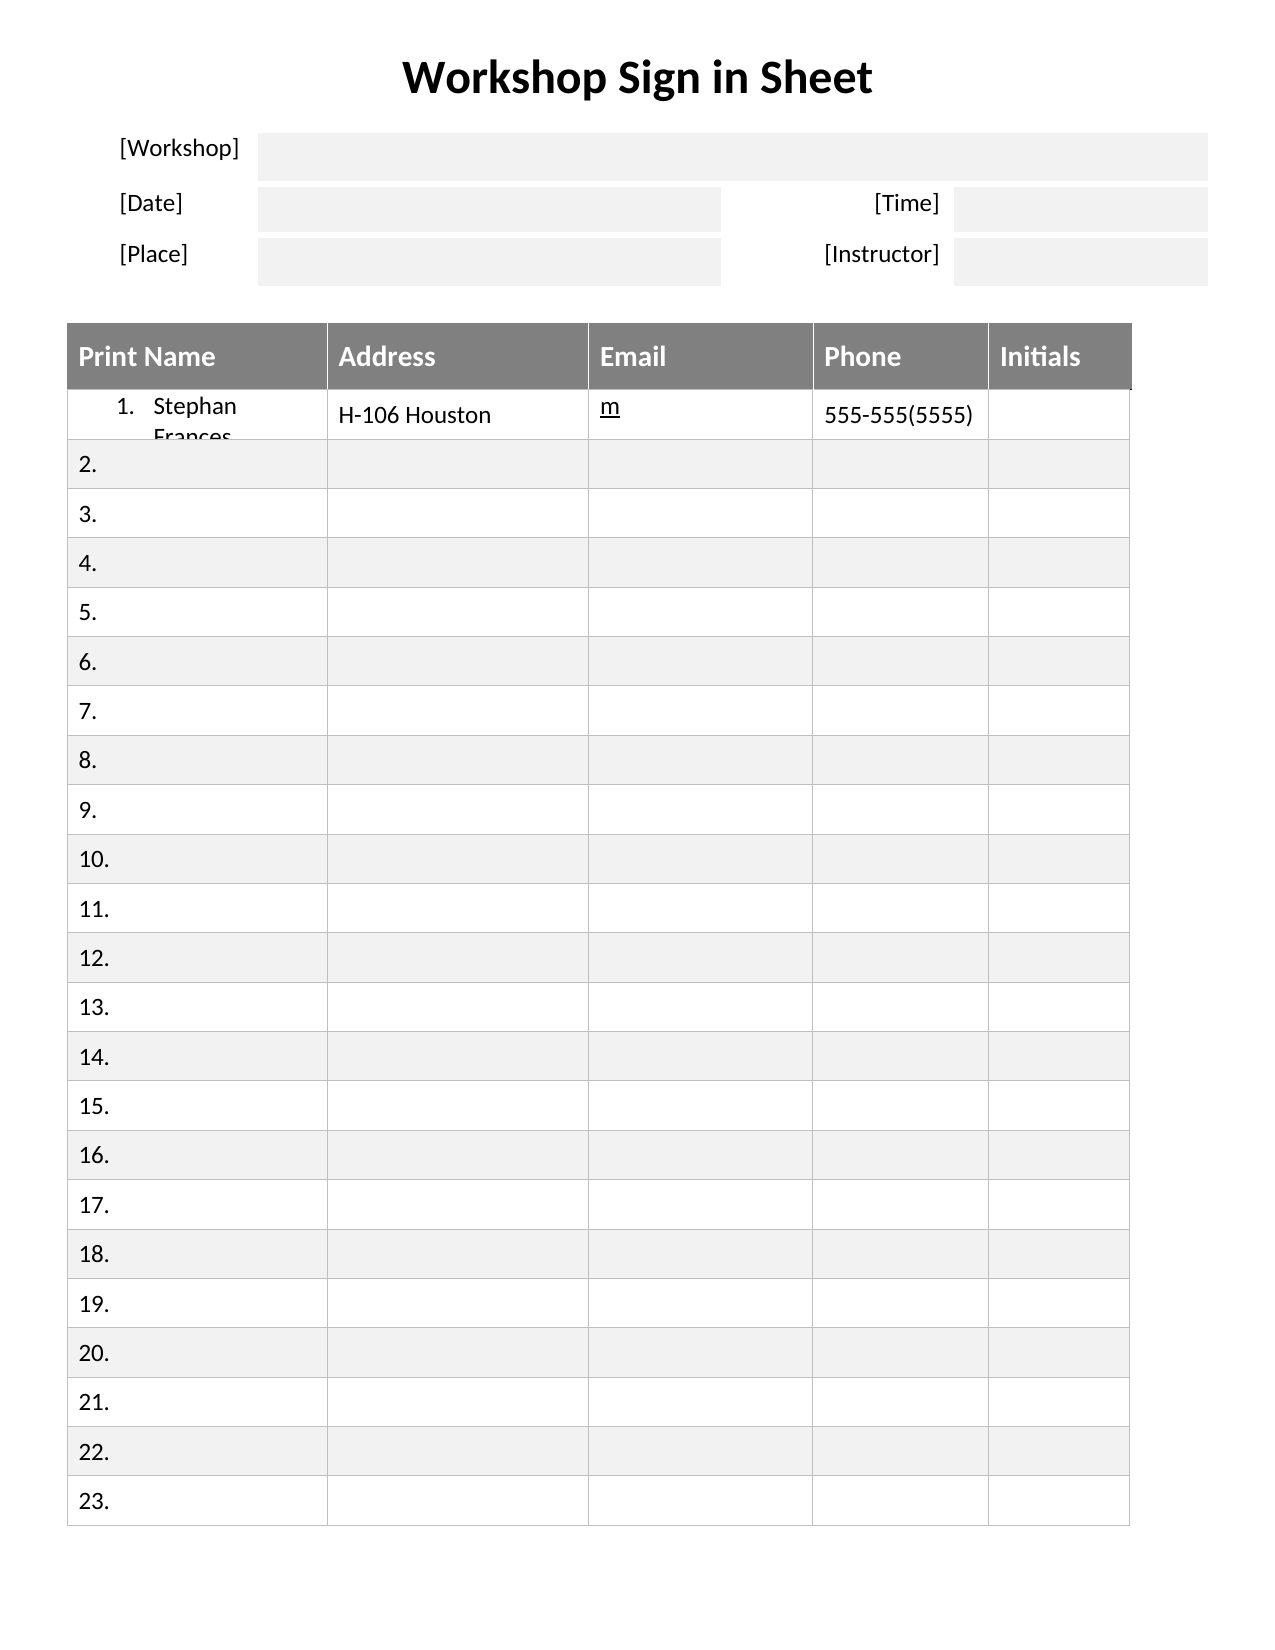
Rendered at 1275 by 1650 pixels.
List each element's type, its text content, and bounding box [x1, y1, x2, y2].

table_header [Workshop] [111, 133, 252, 181]
table_cell 8. [68, 736, 327, 784]
table_header Address [328, 323, 588, 389]
table_cell [813, 637, 988, 685]
table_cell 4. [68, 538, 327, 587]
table_cell [813, 736, 988, 784]
table_cell 555-555(5555) [813, 390, 988, 438]
table_cell 15. [68, 1081, 327, 1130]
table_cell [328, 1279, 588, 1327]
table_cell [589, 1328, 812, 1377]
table_cell [954, 238, 1208, 286]
table_cell [813, 1476, 988, 1525]
table_cell [589, 1476, 812, 1525]
table_cell [813, 588, 988, 636]
table_cell [589, 489, 812, 537]
table_cell [989, 1328, 1129, 1377]
table_cell 14. [68, 1032, 327, 1080]
table_cell 5. [68, 588, 327, 636]
table_cell [813, 785, 988, 833]
table_cell [989, 686, 1129, 735]
table_cell [589, 983, 812, 1031]
table_cell 9. [68, 785, 327, 833]
table_cell [589, 1279, 812, 1327]
table_cell [589, 1032, 812, 1080]
table_cell [328, 1427, 588, 1475]
table_cell [328, 440, 588, 488]
table_cell [989, 1378, 1129, 1426]
table_cell [589, 538, 812, 587]
table_cell [Time] [727, 187, 948, 232]
table_cell [328, 1131, 588, 1179]
table_cell [989, 440, 1129, 488]
table_cell [589, 835, 812, 883]
table_cell [589, 736, 812, 784]
subtitle Workshop Sign in Sheet [105, 47, 1170, 105]
table_cell [328, 1328, 588, 1377]
table_cell [328, 933, 588, 982]
table_cell [989, 1131, 1129, 1179]
table_cell [813, 1230, 988, 1278]
table_cell 16. [68, 1131, 327, 1179]
table_cell [589, 1081, 812, 1130]
table_cell 6. [68, 637, 327, 685]
table_cell [328, 1180, 588, 1228]
table_cell 20. [68, 1328, 327, 1377]
table_cell [589, 785, 812, 833]
table_cell [328, 538, 588, 587]
table_cell [328, 983, 588, 1031]
table_cell [328, 1230, 588, 1278]
table_cell [989, 1279, 1129, 1327]
table_header Print Name [67, 323, 327, 389]
table_cell 7. [68, 686, 327, 735]
table_cell 2. [68, 440, 327, 488]
table_cell [328, 637, 588, 685]
table_cell [813, 686, 988, 735]
table_header Email [589, 323, 813, 389]
table_cell [813, 1427, 988, 1475]
table_cell [813, 1081, 988, 1130]
table_cell [989, 588, 1129, 636]
table_cell [989, 637, 1129, 685]
table_cell [813, 1378, 988, 1426]
table_cell [589, 1427, 812, 1475]
table_cell [813, 1279, 988, 1327]
table_cell [813, 835, 988, 883]
table_cell [813, 1180, 988, 1228]
table_cell [589, 1378, 812, 1426]
table_cell [989, 390, 1129, 438]
table_cell 17. [68, 1180, 327, 1228]
table_cell [328, 489, 588, 537]
table_cell [813, 983, 988, 1031]
table_cell [Place] [111, 238, 252, 286]
table_cell [589, 1230, 812, 1278]
table_cell [589, 637, 812, 685]
table_cell [589, 1131, 812, 1179]
table_cell [328, 835, 588, 883]
table_cell 12. [68, 933, 327, 982]
table_cell [989, 835, 1129, 883]
table_header Initials [989, 323, 1132, 389]
table_cell [989, 933, 1129, 982]
table_cell [258, 187, 721, 232]
table_cell stephanF@email.com [589, 390, 812, 438]
table_cell [589, 884, 812, 932]
table_cell [328, 736, 588, 784]
table_cell [328, 588, 588, 636]
table_cell [328, 1032, 588, 1080]
table_cell [813, 1131, 988, 1179]
table_cell [328, 1378, 588, 1426]
table_cell [989, 1032, 1129, 1080]
table_cell [989, 736, 1129, 784]
table_cell [Instructor] [727, 238, 948, 286]
table_cell [989, 785, 1129, 833]
table_cell 13. [68, 983, 327, 1031]
table_cell [589, 686, 812, 735]
table_cell [328, 686, 588, 735]
table_cell [989, 1081, 1129, 1130]
table_cell [989, 1230, 1129, 1278]
table_cell [Date] [111, 187, 252, 232]
table_cell [328, 884, 588, 932]
table_cell Stephan Frances [68, 390, 327, 438]
table_cell 23. [68, 1476, 327, 1525]
table_cell 18. [68, 1230, 327, 1278]
table_cell 3. [68, 489, 327, 537]
table_cell [813, 440, 988, 488]
table_cell [589, 1180, 812, 1228]
table_cell 10. [68, 835, 327, 883]
table_cell [813, 884, 988, 932]
table_cell [989, 1180, 1129, 1228]
table_cell 19. [68, 1279, 327, 1327]
table_cell [989, 884, 1129, 932]
table_cell [813, 489, 988, 537]
table_cell [328, 1476, 588, 1525]
table_header Phone [814, 323, 988, 389]
table_cell 21. [68, 1378, 327, 1426]
table_cell [589, 933, 812, 982]
table_cell [813, 1032, 988, 1080]
table_cell [328, 1081, 588, 1130]
table_cell H-106 Houston [328, 390, 588, 438]
table_cell [589, 588, 812, 636]
table_cell [813, 1328, 988, 1377]
table_cell [989, 1476, 1129, 1525]
table_header [258, 133, 1208, 181]
table_cell 11. [68, 884, 327, 932]
table_cell [328, 785, 588, 833]
table_cell [258, 238, 721, 286]
table_cell [989, 538, 1129, 587]
table_cell [989, 983, 1129, 1031]
table_cell [954, 187, 1208, 232]
table_cell [589, 440, 812, 488]
table_cell [989, 1427, 1129, 1475]
table_cell [813, 538, 988, 587]
table_cell [989, 489, 1129, 537]
table_cell [813, 933, 988, 982]
table_cell 22. [68, 1427, 327, 1475]
